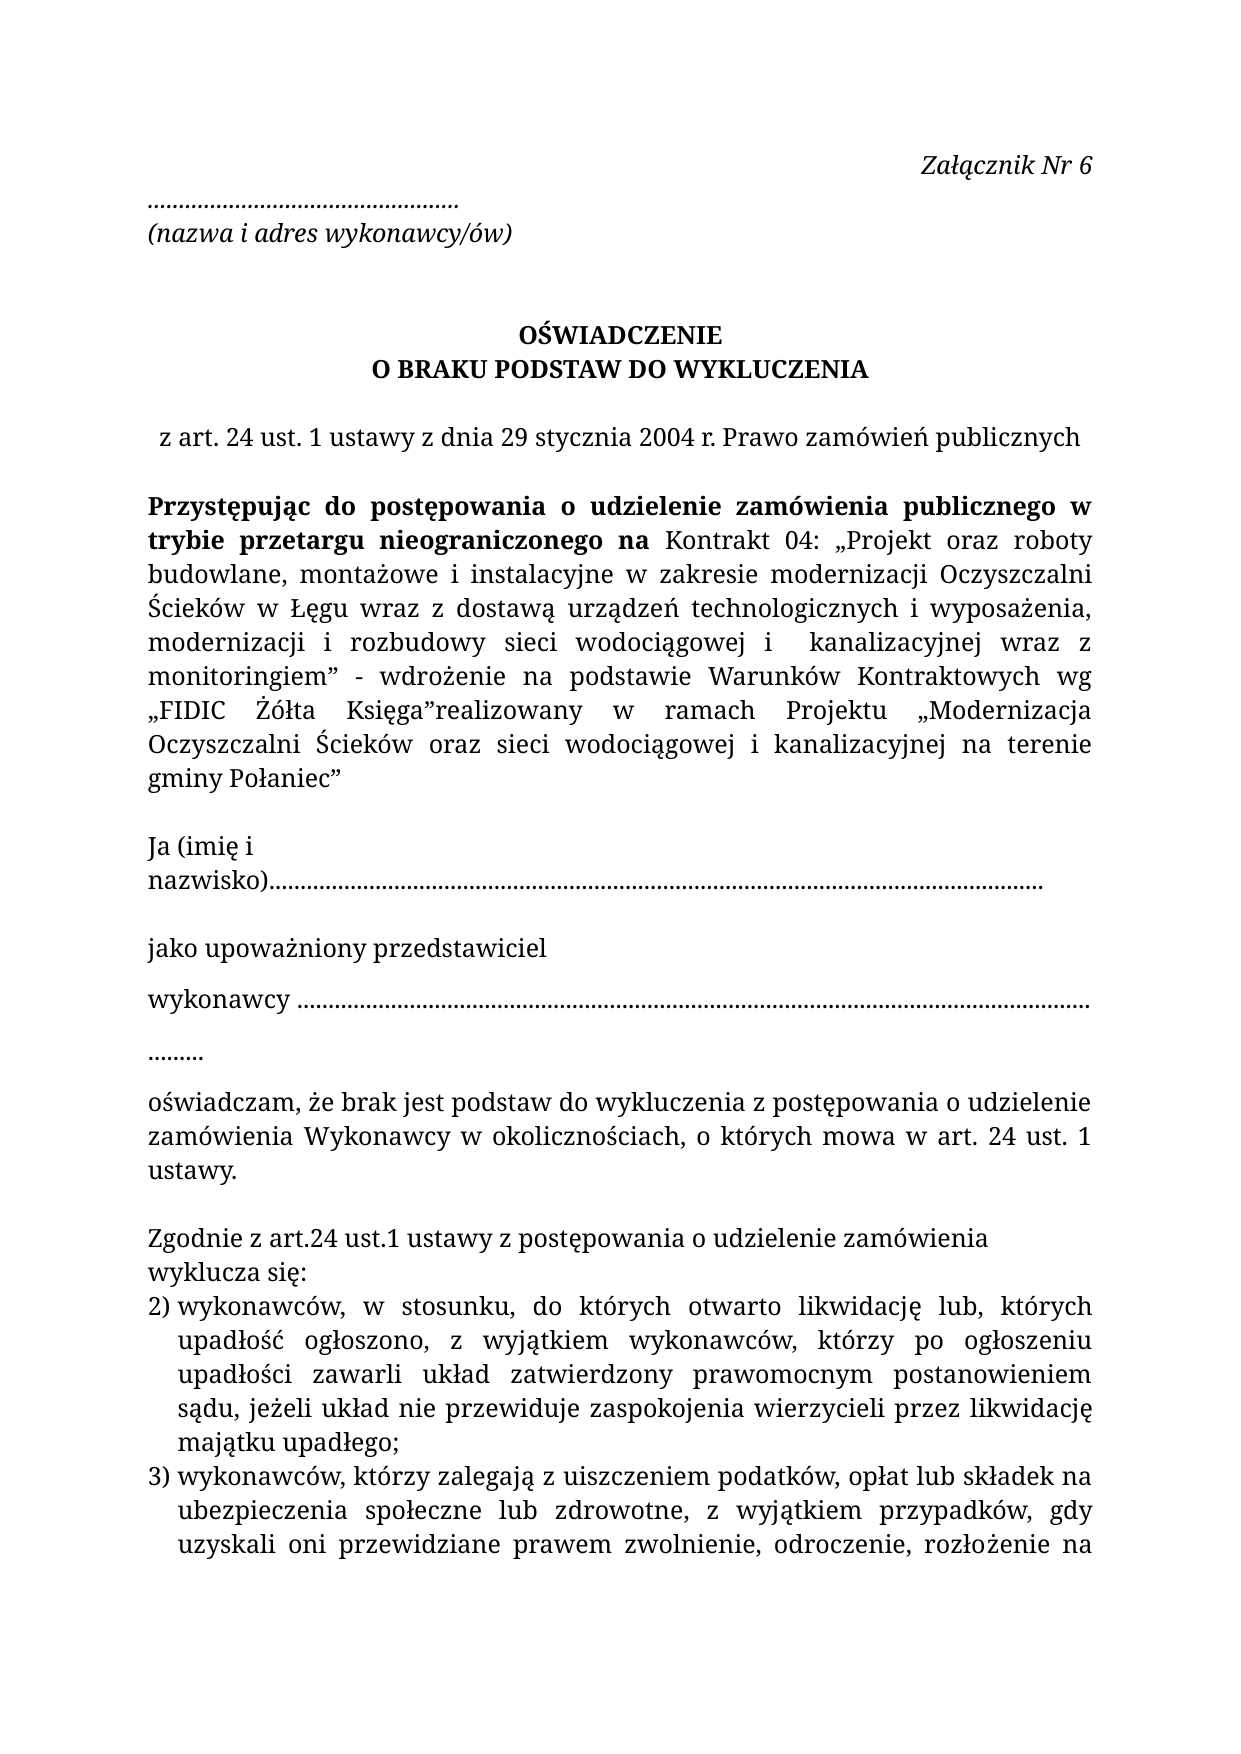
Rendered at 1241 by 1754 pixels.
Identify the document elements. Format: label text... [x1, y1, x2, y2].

text Ja (imię i nazwisko)............................................................................................................................ [148, 829, 1093, 897]
text .................................................. [148, 182, 1093, 216]
text z art. 24 ust. 1 ustawy z dnia 29 stycznia 2004 r. Prawo zamówień publicznych [148, 420, 1093, 454]
text (nazwa i adres wykonawcy/ów) [148, 216, 1093, 250]
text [148, 1459, 1093, 1561]
subtitle OŚWIADCZENIE [148, 318, 1093, 352]
subtitle O BRAKU PODSTAW DO WYKLUCZENIA [148, 352, 1093, 386]
text Załącznik Nr 6 [148, 148, 1093, 182]
text oświadczam, że brak jest podstaw do wykluczenia z postępowania o udzielenie zamówienia Wykonawcy w okolicznościach, o których mowa w art. 24 ust. 1 ustawy. [148, 1084, 1093, 1186]
text Zgodnie z art.24 ust.1 ustawy z postępowania o udzielenie zamówienia wyklucza się: [148, 1220, 1093, 1288]
text Przystępując do postępowania o udzielenie zamówienia publicznego w trybie przetargu nieograniczonego na Kontrakt 04: „Projekt oraz roboty budowlane, montażowe i instalacyjne w zakresie modernizacji Oczyszczalni Ścieków w Łęgu wraz z dostawą urządzeń technologicznych i wyposażenia, modernizacji i rozbudowy sieci wodociągowej i kanalizacyjnej wraz z monitoringiem” - wdrożenie na podstawie Warunków Kontraktowych wg „FIDIC Żółta Księga”realizowany w ramach Projektu „Modernizacja Oczyszczalni Ścieków oraz sieci wodociągowej i kanalizacyjnej na terenie gminy Połaniec” [148, 488, 1093, 795]
text 2) wykonawców, w stosunku, do których otwarto likwidację lub, których upadłość ogłoszono, z wyjątkiem wykonawców, którzy po ogłoszeniu upadłości zawarli układ zatwierdzony prawomocnym postanowieniem sądu, jeżeli układ nie przewiduje zaspokojenia wierzycieli przez likwidację majątku upadłego; [148, 1288, 1093, 1459]
text jako upoważniony przedstawiciel wykonawcy ........................................................................................................................................ [148, 931, 1093, 1067]
